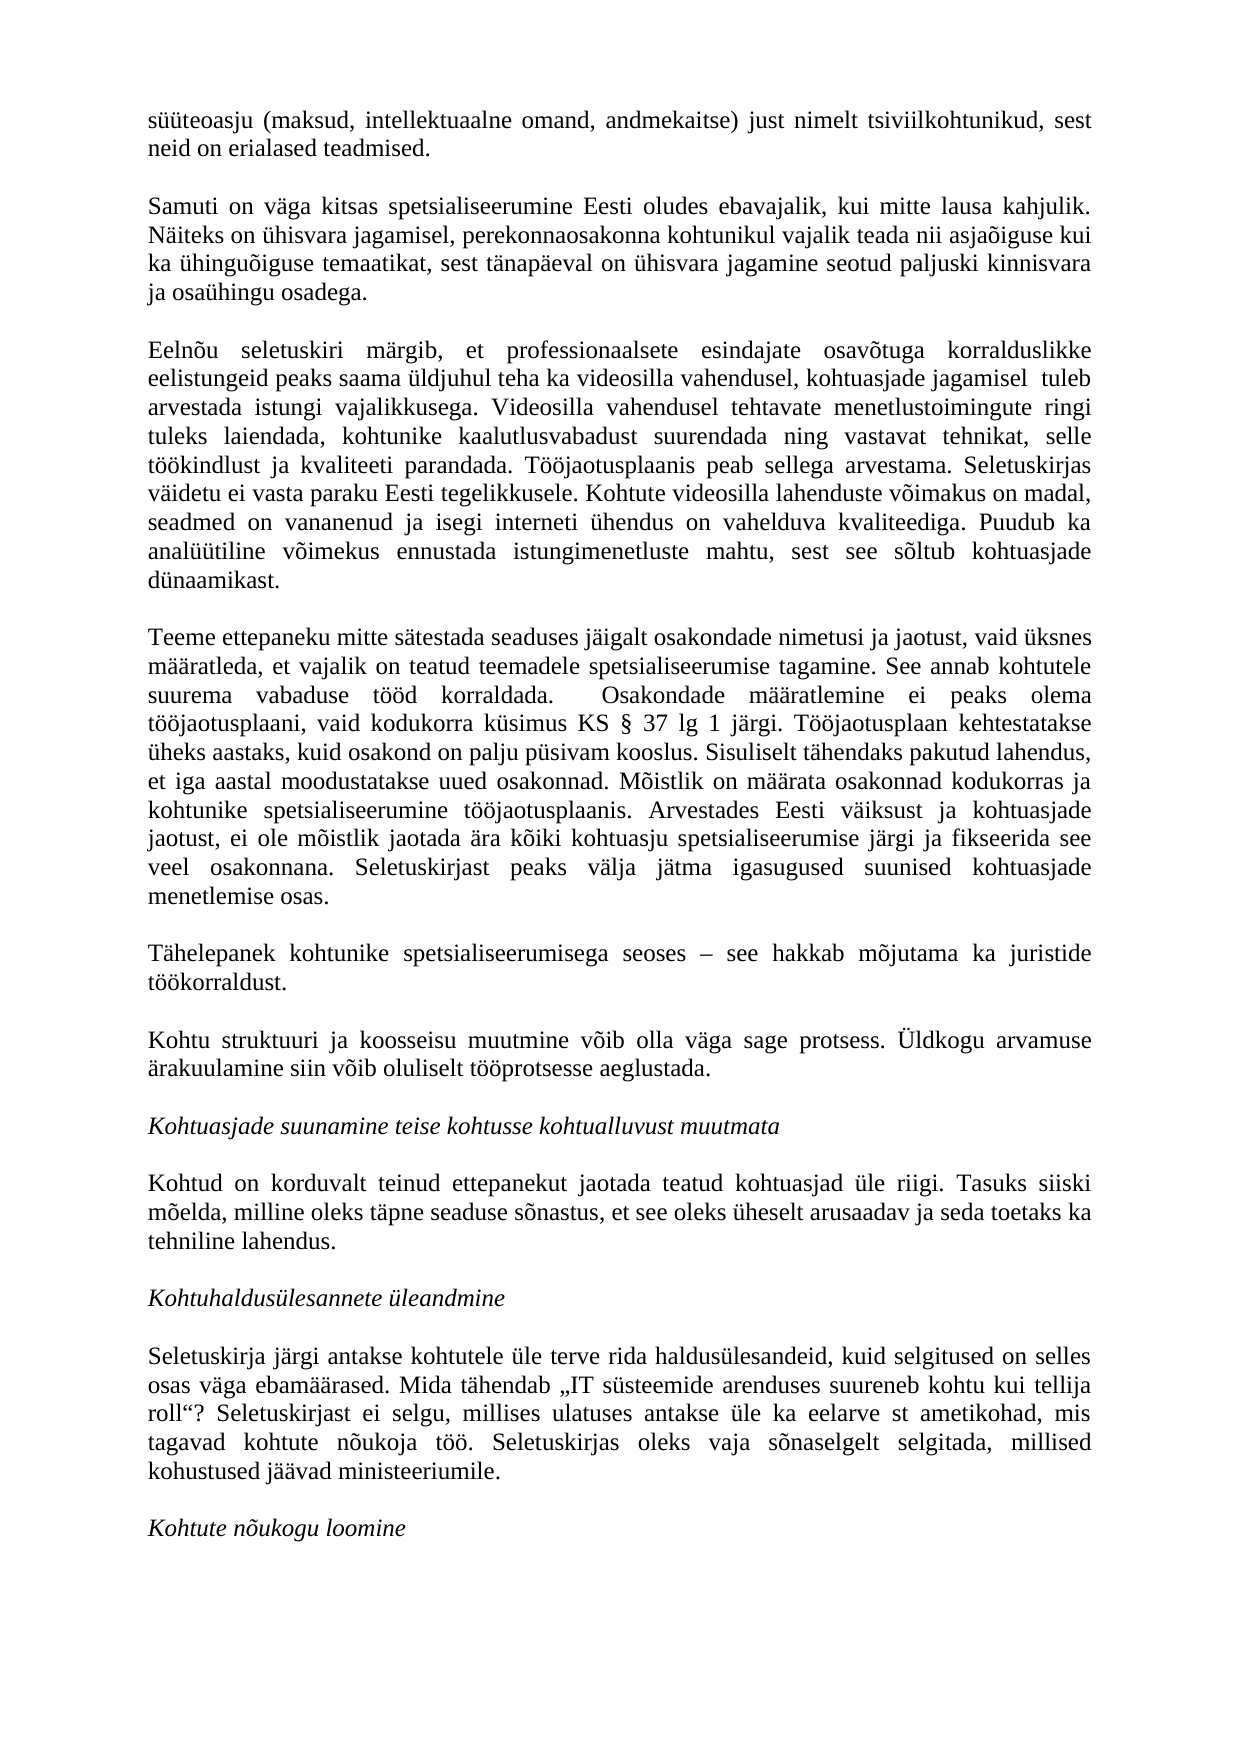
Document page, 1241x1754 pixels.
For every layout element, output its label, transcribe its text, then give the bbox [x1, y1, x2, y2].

text Kohtud on korduvalt teinud ettepanekut jaotada teatud kohtuasjad üle riigi. Tasuks siiski mõelda, milline oleks täpne seaduse sõnastus, et see oleks üheselt arusaadav ja seda toetaks ka tehniline lahendus. [148, 1168, 1092, 1255]
text Tähelepanek kohtunike spetsialiseerumisega seoses – see hakkab mõjutama ka juristide töökorraldust. [148, 938, 1092, 996]
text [148, 105, 1092, 162]
text Samuti on väga kitsas spetsialiseerumine Eesti oludes ebavajalik, kui mitte lausa kahjulik. Näiteks on ühisvara jagamisel, perekonnaosakonna kohtunikul vajalik teada nii asjaõiguse kui ka ühinguõiguse temaatikat, sest tänapäeval on ühisvara jagamine seotud paljuski kinnisvara ja osaühingu osadega. [148, 191, 1092, 306]
text Kohtute nõukogu loomine [148, 1513, 1092, 1542]
text Teeme ettepaneku mitte sätestada seaduses jäigalt osakondade nimetusi ja jaotust, vaid üksnes määratleda, et vajalik on teatud teemadele spetsialiseerumise tagamine. See annab kohtutele suurema vabaduse tööd korraldada. Osakondade määratlemine ei peaks olema tööjaotusplaani, vaid kodukorra küsimus KS § 37 lg 1 järgi. Tööjaotusplaan kehtestatakse üheks aastaks, kuid osakond on palju püsivam kooslus. Sisuliselt tähendaks pakutud lahendus, et iga aastal moodustatakse uued osakonnad. Mõistlik on määrata osakonnad kodukorras ja kohtunike spetsialiseerumine tööjaotusplaanis. Arvestades Eesti väiksust ja kohtuasjade jaotust, ei ole mõistlik jaotada ära kõiki kohtuasju spetsialiseerumise järgi ja fikseerida see veel osakonnana. Seletuskirjast peaks välja jätma igasugused suunised kohtuasjade menetlemise osas. [148, 622, 1092, 910]
text Eelnõu seletuskiri märgib, et professionaalsete esindajate osavõtuga korralduslikke eelistungeid peaks saama üldjuhul teha ka videosilla vahendusel, kohtuasjade jagamisel tuleb arvestada istungi vajalikkusega. Videosilla vahendusel tehtavate menetlustoimingute ringi tuleks laiendada, kohtunike kaalutlusvabadust suurendada ning vastavat tehnikat, selle töökindlust ja kvaliteeti parandada. Tööjaotusplaanis peab sellega arvestama. Seletuskirjas väidetu ei vasta paraku Eesti tegelikkusele. Kohtute videosilla lahenduste võimakus on madal, seadmed on vananenud ja isegi interneti ühendus on vahelduva kvaliteediga. Puudub ka analüütiline võimekus ennustada istungimenetluste mahtu, sest see sõltub kohtuasjade dünaamikast. [148, 335, 1092, 593]
text Kohtuasjade suunamine teise kohtusse kohtualluvust muutmata [148, 1111, 1092, 1140]
text Kohtu struktuuri ja koosseisu muutmine võib olla väga sage protsess. Üldkogu arvamuse ärakuulamine siin võib oluliselt tööprotsesse aeglustada. [148, 1025, 1092, 1082]
text Seletuskirja järgi antakse kohtutele üle terve rida haldusülesandeid, kuid selgitused on selles osas väga ebamäärased. Mida tähendab „IT süsteemide arenduses suureneb kohtu kui tellija roll“? Seletuskirjast ei selgu, millises ulatuses antakse üle ka eelarve st ametikohad, mis tagavad kohtute nõukoja töö. Seletuskirjas oleks vaja sõnaselgelt selgitada, millised kohustused jäävad ministeeriumile. [148, 1341, 1092, 1485]
text Kohtuhaldusülesannete üleandmine [148, 1283, 1092, 1312]
